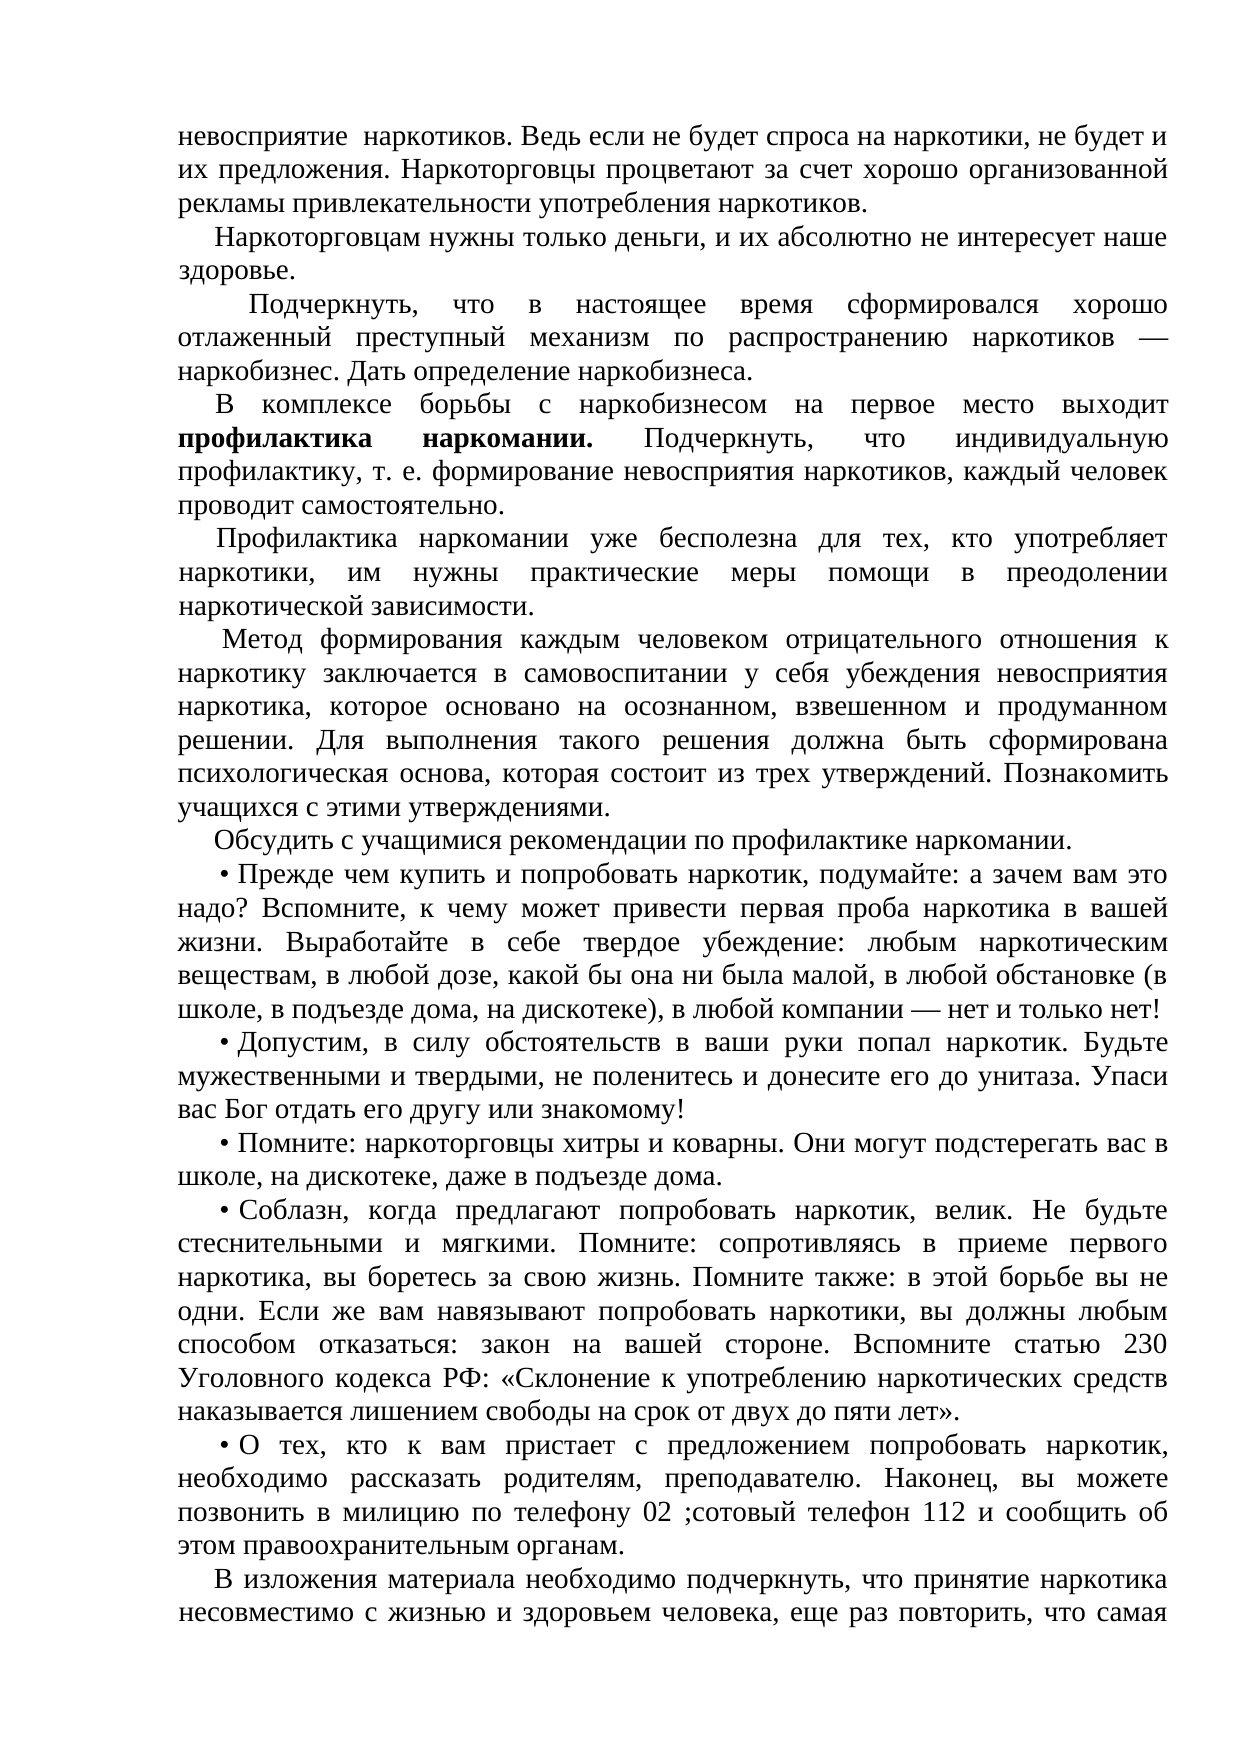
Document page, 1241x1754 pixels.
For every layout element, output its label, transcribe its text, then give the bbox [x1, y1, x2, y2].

text Профилактика наркомании уже бесполезна для тех, кто употребляет наркотики, им нужны практические меры помощи в преодолении наркотической зависимости. [178, 521, 1169, 621]
text Наркоторговцам нужны только деньги, и их абсолютно не интересует наше здоровье. [179, 219, 1169, 286]
text Подчеркнуть, что в настоящее время сформировался хорошо отлаженный преступный механизм по распространению наркотиков — наркобизнес. Дать определение наркобизнеса. [177, 286, 1169, 386]
list Помните: наркоторговцы хитры и коварны. Они могут подстерегать вас в школе, на дискотеке, даже в подъезде дома. [177, 1125, 1169, 1192]
list О тех, кто к вам пристает с предложением попробовать наркотик, необходимо рассказать родителям, преподавателю. Наконец, вы можете позвонить в милицию по телефону 02 ;сотовый телефон 112 и сообщить об этом правоохранительным органам. [177, 1427, 1169, 1561]
text Обсудить с учащимися рекомендации по профилактике наркомании. [214, 822, 1169, 856]
list Соблазн, когда предлагают попробовать наркотик, велик. Не будьте стеснительными и мягкими. Помните: сопротивляясь в приеме первого наркотика, вы боретесь за свою жизнь. Помните также: в этой борьбе вы не одни. Если же вам навязывают попробовать наркотики, вы должны любым способом отказаться: закон на вашей стороне. Вспомните статью 230 Уголовного кодекса РФ: «Склонение к употреблению наркотических средств наказывается лишением свободы на срок от двух до пяти лет». [177, 1192, 1169, 1427]
list Прежде чем купить и попробовать наркотик, подумайте: а зачем вам это надо? Вспомните, к чему может привести первая проба наркотика в вашей жизни. Выработайте в себе твердое убеждение: любым наркотическим веществам, в любой дозе, какой бы она ни была малой, в любой обстановке (в школе, в подъезде дома, на дискотеке), в любой компании — нет и только нет! [177, 857, 1169, 1024]
list Допустим, в силу обстоятельств в ваши руки попал наркотик. Будьте мужественными и твердыми, не поленитесь и донесите его до унитаза. Упаси вас Бог отдать его другу или знакомому! [177, 1024, 1169, 1125]
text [178, 1561, 1169, 1628]
text В комплексе борьбы с наркобизнесом на первое место выходит профилактика наркомании. Подчеркнуть, что индивидуальную профилактику, т. е. формирование невосприятия наркотиков, каждый человек проводит самостоятельно. [178, 386, 1169, 521]
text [178, 118, 1169, 219]
text Метод формирования каждым человеком отрицательного отношения к наркотику заключается в самовоспитании у себя убеждения невосприятия наркотика, которое основано на осознанном, взвешенном и продуманном решении. Для выполнения такого решения должна быть сформирована психологическая основа, которая состоит из трех утверждений. Познакомить учащихся с этими утверждениями. [177, 621, 1169, 822]
